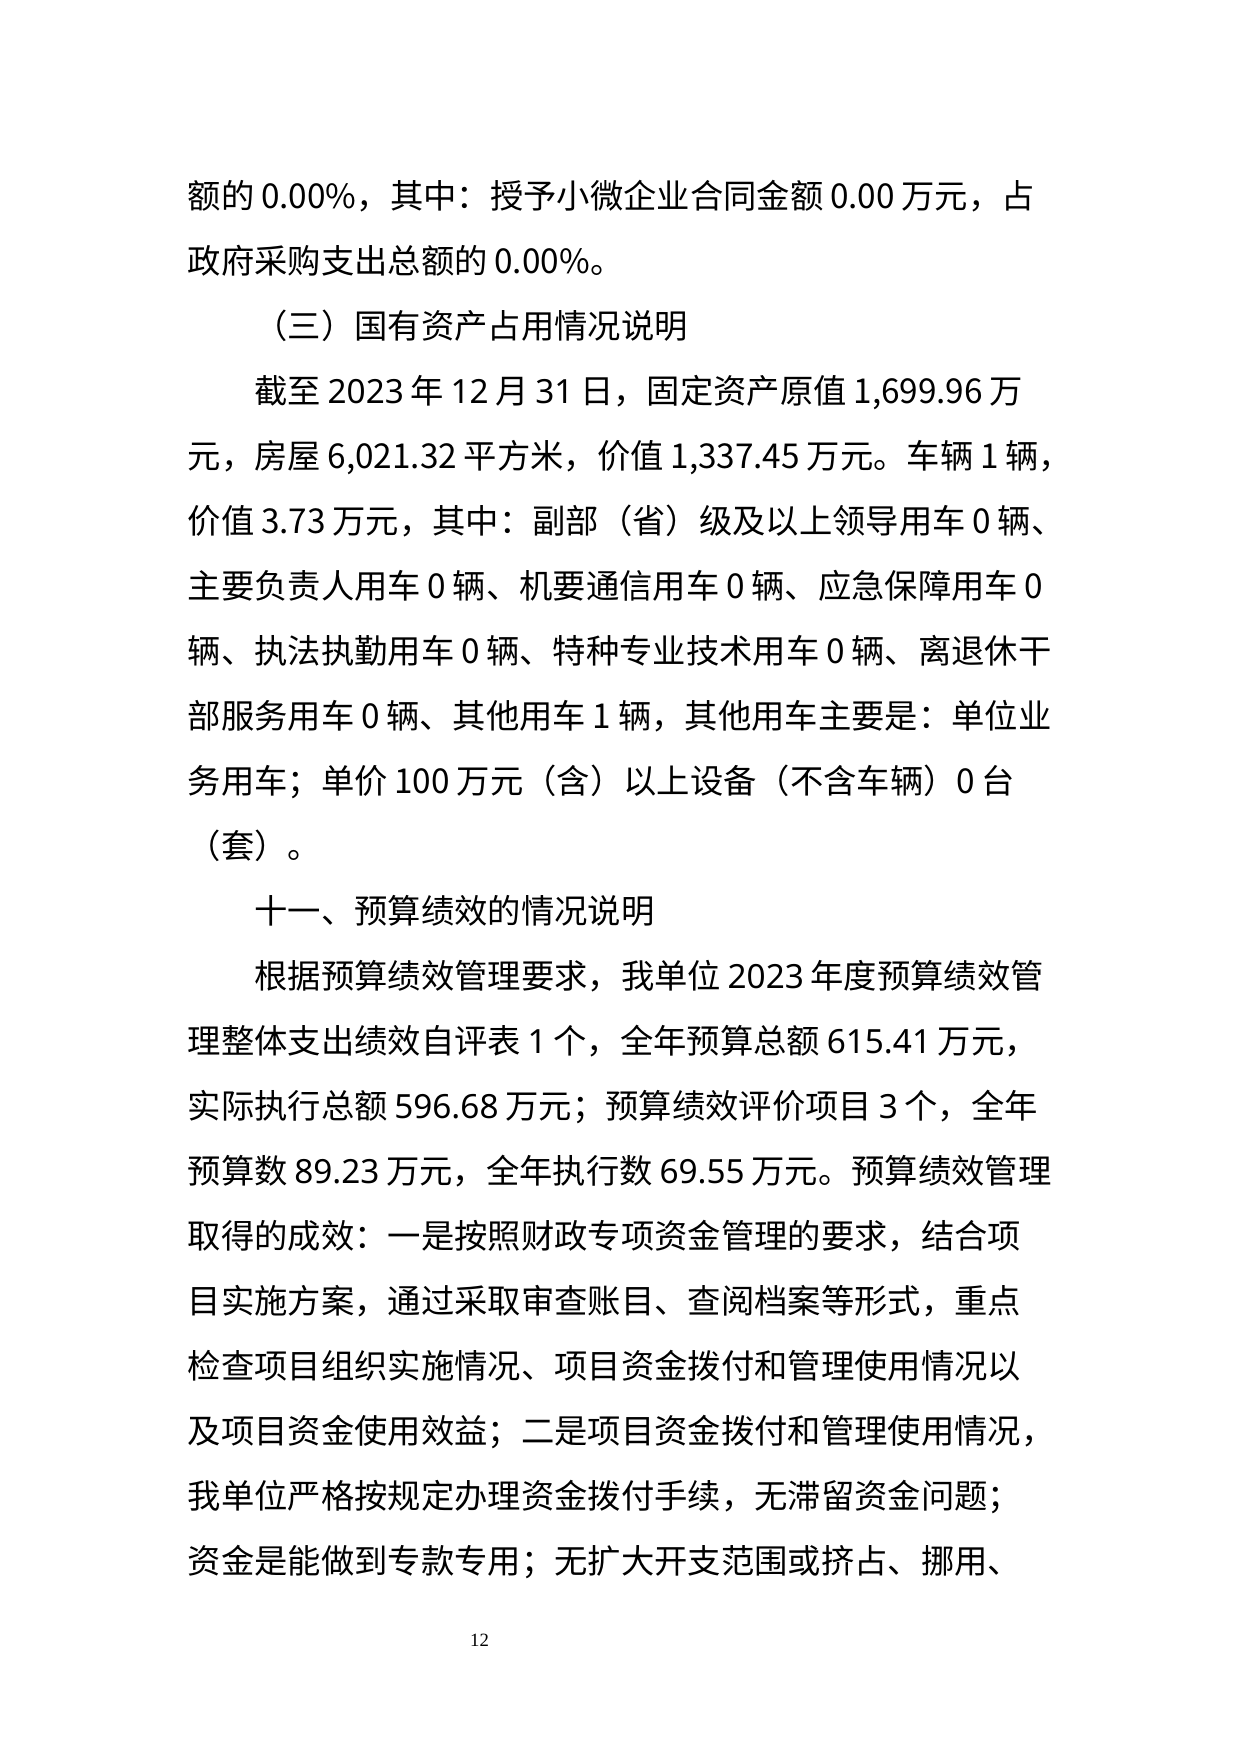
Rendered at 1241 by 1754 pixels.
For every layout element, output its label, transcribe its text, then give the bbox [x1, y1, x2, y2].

text 十一、预算绩效的情况说明 [187, 877, 1053, 942]
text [187, 942, 1053, 1592]
text （三）国有资产占用情况说明 [187, 292, 1053, 357]
text 截至2023年12月31日，固定资产原值1,699.96万元，房屋6,021.32平方米，价值1,337.45万元。车辆1辆，价值3.73万元，其中：副部（省）级及以上领导用车0辆、主要负责人用车0辆、机要通信用车0辆、应急保障用车0辆、执法执勤用车0辆、特种专业技术用车0辆、离退休干部服务用车0辆、其他用车1辆，其他用车主要是：单位业务用车；单价100万元（含）以上设备（不含车辆）0台（套）。 [187, 357, 1053, 877]
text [187, 162, 1053, 292]
